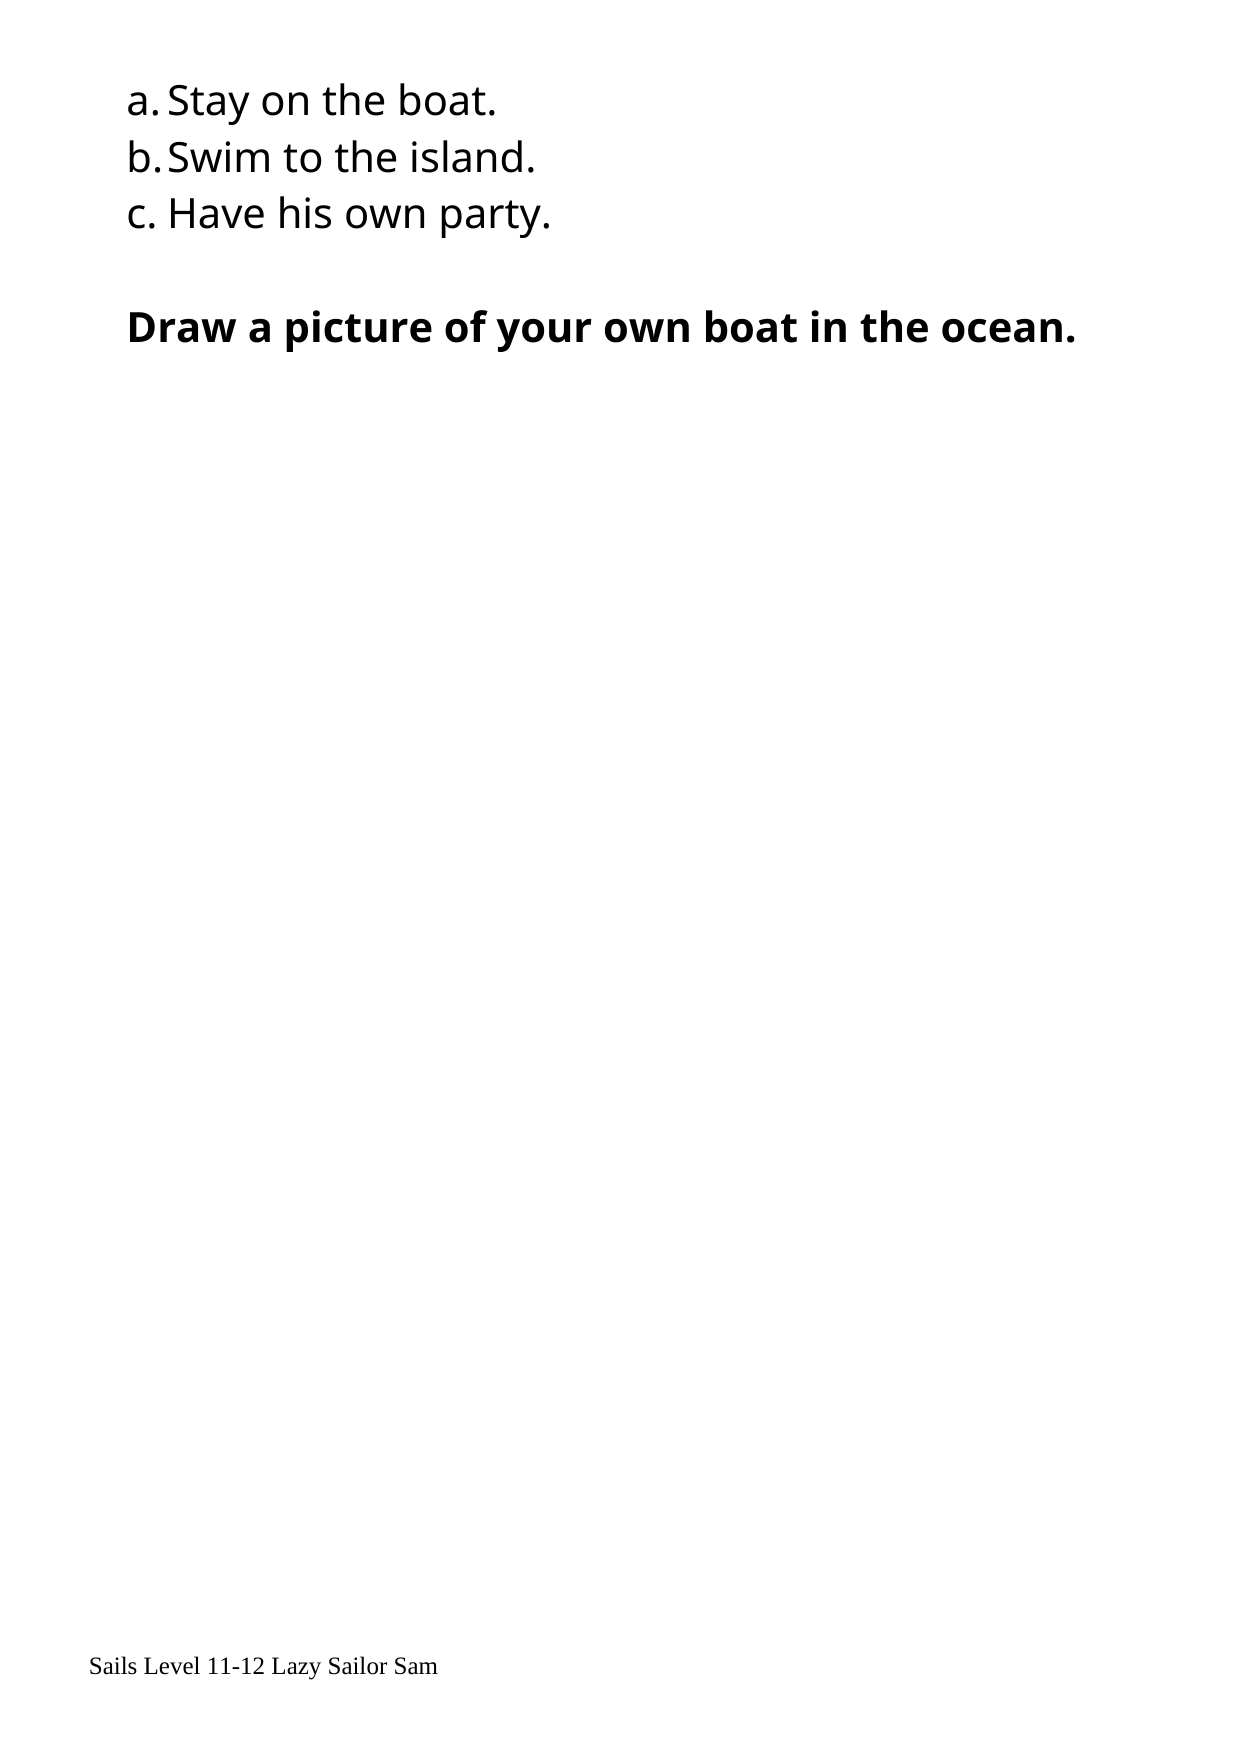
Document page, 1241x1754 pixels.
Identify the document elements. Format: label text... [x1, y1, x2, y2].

text Draw a picture of your own boat in the ocean. [126, 298, 1152, 355]
list Have his own party. [126, 184, 1152, 241]
list Swim to the island. [126, 128, 1152, 184]
list Stay on the boat. [126, 71, 1152, 128]
